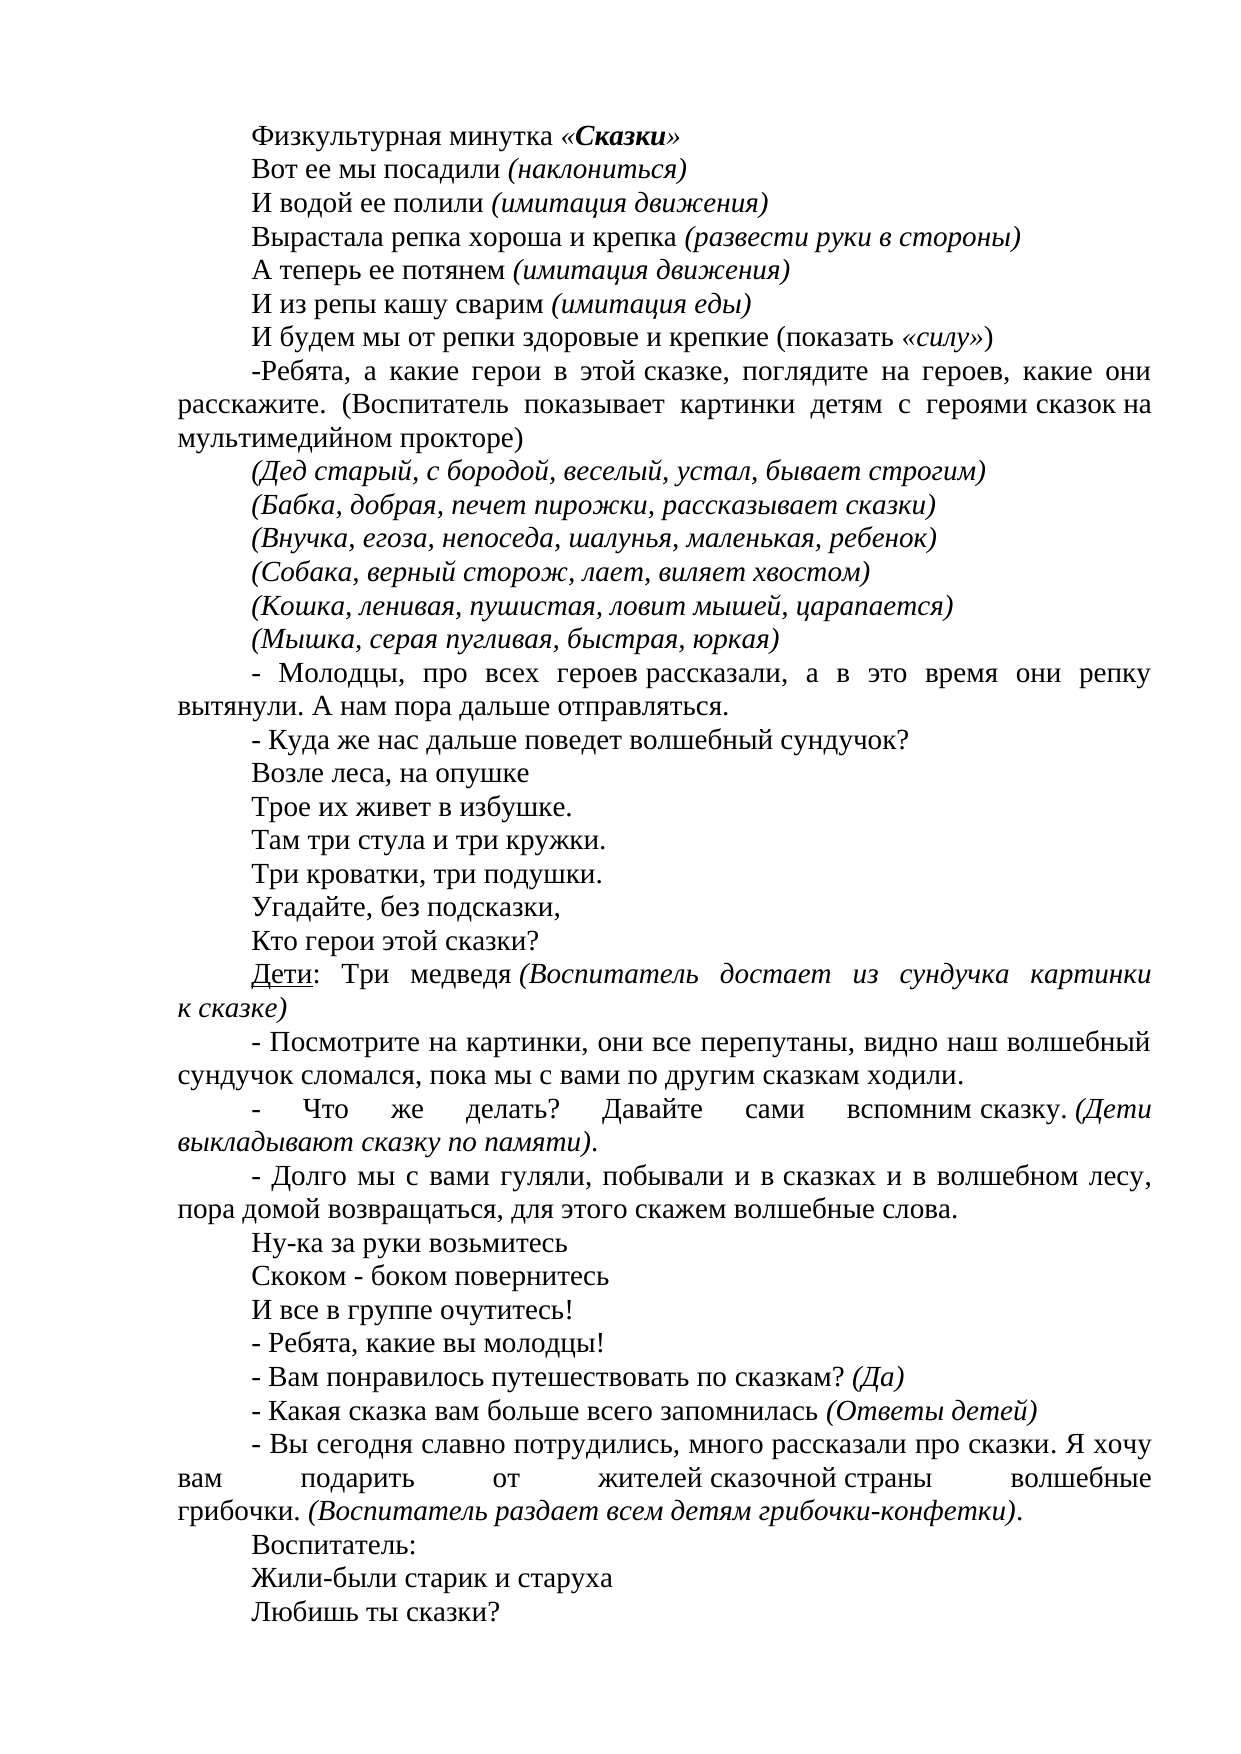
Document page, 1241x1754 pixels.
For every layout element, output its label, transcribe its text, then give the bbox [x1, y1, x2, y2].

text Три кроватки, три подушки. [177, 856, 1152, 889]
text Вырастала репка хороша и крепка (развести руки в стороны) [177, 219, 1152, 252]
text Дети: Три медведя (Воспитатель достает из сундучка картинки к сказке) [177, 957, 1152, 1024]
text - Какая сказка вам больше всего запомнилась (Ответы детей) [177, 1393, 1152, 1426]
text - Молодцы, про всех героев рассказали, а в это время они репку вытянули. А нам пора дальше отправляться. [177, 655, 1152, 722]
text -Ребята, а какие герои в этой сказке, поглядите на героев, какие они расскажите. (Воспитатель показывает картинки детям с героями сказок на мультимедийном прокторе) [177, 353, 1152, 453]
text А теперь ее потянем (имитация движения) [177, 252, 1152, 286]
text - Вам понравилось путешествовать по сказкам? (Да) [177, 1359, 1152, 1393]
text Вот ее мы посадили (наклониться) [177, 152, 1152, 185]
text (Мышка, серая пугливая, быстрая, юркая) [177, 621, 1152, 655]
text Там три стула и три кружки. [177, 822, 1152, 856]
text - Ребята, какие вы молодцы! [177, 1326, 1152, 1359]
text (Внучка, егоза, непоседа, шалунья, маленькая, ребенок) [177, 521, 1152, 554]
text И будем мы от репки здоровые и крепкие (показать «силу») [177, 319, 1152, 353]
text Любишь ты сказки? [177, 1594, 1152, 1627]
text (Собака, верный сторож, лает, виляет хвостом) [177, 554, 1152, 588]
text Скоком - боком повернитесь [177, 1258, 1152, 1292]
text - Посмотрите на картинки, они все перепутаны, видно наш волшебный сундучок сломался, пока мы с вами по другим сказкам ходили. [177, 1024, 1152, 1091]
text (Бабка, добрая, печет пирожки, рассказывает сказки) [177, 487, 1152, 521]
text (Дед старый, с бородой, веселый, устал, бывает строгим) [177, 453, 1152, 487]
text Ну-ка за руки возьмитесь [177, 1225, 1152, 1258]
text - Вы сегодня славно потрудились, много рассказали про сказки. Я хочу вам подарить от жителей сказочной страны волшебные грибочки. (Воспитатель раздает всем детям грибочки-конфетки). [177, 1426, 1152, 1527]
text Возле леса, на опушке [177, 755, 1152, 789]
text (Кошка, ленивая, пушистая, ловит мышей, царапается) [177, 588, 1152, 621]
text И из репы кашу сварим (имитация еды) [177, 286, 1152, 319]
text - Куда же нас дальше поведет волшебный сундучок? [177, 722, 1152, 755]
text Жили-были старик и старуха [177, 1560, 1152, 1594]
text Кто герои этой сказки? [177, 923, 1152, 957]
text Физкультурная минутка «Сказки» [177, 118, 1152, 152]
text Воспитатель: [177, 1527, 1152, 1560]
text И все в группе очутитесь! [177, 1292, 1152, 1326]
text Угадайте, без подсказки, [177, 889, 1152, 923]
text - Что же делать? Давайте сами вспомним сказку. (Дети выкладывают сказку по памяти). [177, 1091, 1152, 1158]
text И водой ее полили (имитация движения) [177, 185, 1152, 219]
text - Долго мы с вами гуляли, побывали и в сказках и в волшебном лесу, пора домой возвращаться, для этого скажем волшебные слова. [177, 1158, 1152, 1225]
text Трое их живет в избушке. [177, 789, 1152, 822]
